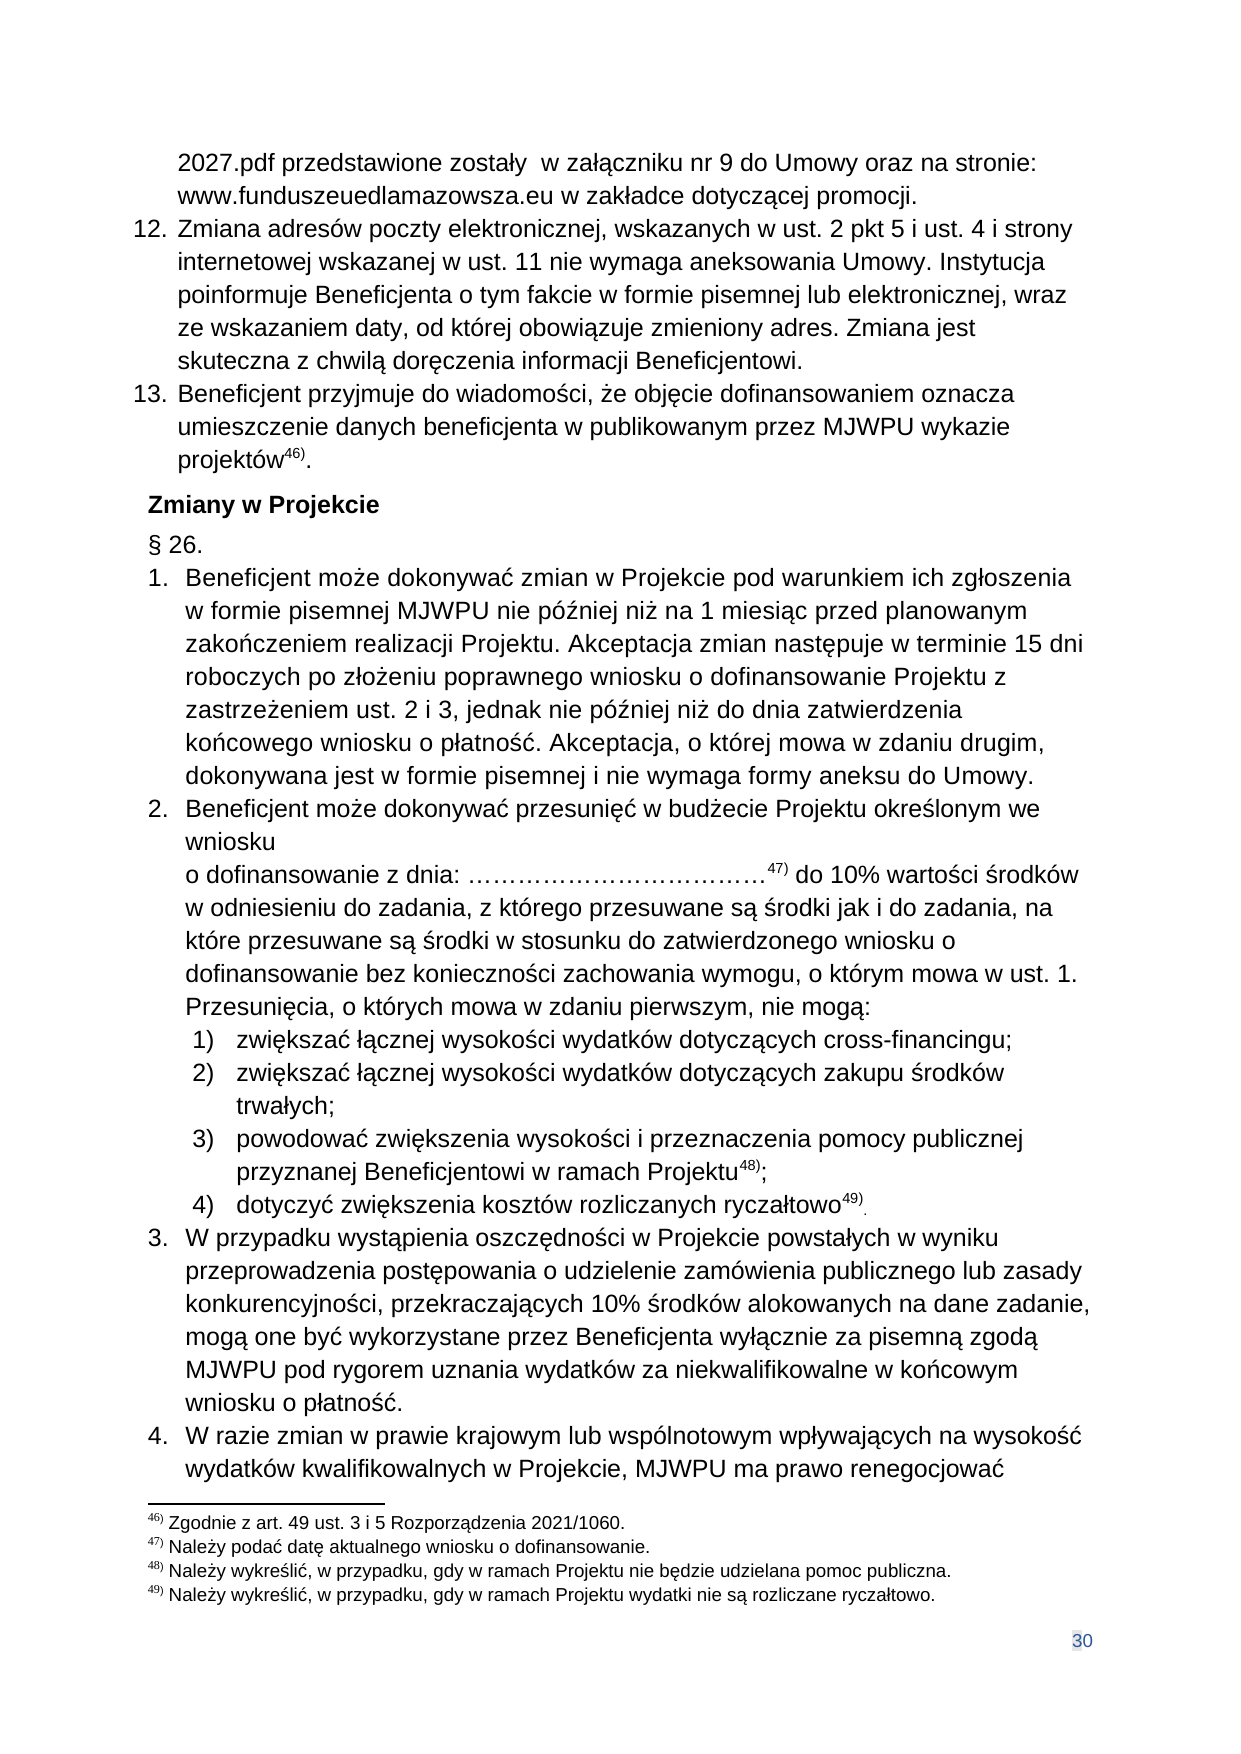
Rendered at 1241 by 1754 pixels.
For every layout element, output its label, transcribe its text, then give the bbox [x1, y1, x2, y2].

subtitle § 26. [148, 529, 1093, 558]
list zwiększać łącznej wysokości wydatków dotyczących cross-financingu; [192, 1025, 1093, 1054]
list Beneficjent może dokonywać zmian w Projekcie pod warunkiem ich zgłoszenia w formie pisemnej MJWPU nie później niż na 1 miesiąc przed planowanym zakończeniem realizacji Projektu. Akceptacja zmian następuje w terminie 15 dni roboczych po złożeniu poprawnego wniosku o dofinansowanie Projektu z zastrzeżeniem ust. 2 i 3, jednak nie później niż do dnia zatwierdzenia końcowego wniosku o płatność. Akceptacja, o której mowa w zdaniu drugim, dokonywana jest w formie pisemnej i nie wymaga formy aneksu do Umowy. [148, 563, 1093, 789]
list dotyczyć zwiększenia kosztów rozliczanych ryczałtowo). [192, 1190, 1093, 1219]
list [148, 1421, 1093, 1483]
list Beneficjent przyjmuje do wiadomości, że objęcie dofinansowaniem oznacza umieszczenie danych beneficjenta w publikowanym przez MJWPU wykazie projektów). [133, 379, 1093, 473]
list Zmiana adresów poczty elektronicznej, wskazanych w ust. 2 pkt 5 i ust. 4 i strony internetowej wskazanej w ust. 11 nie wymaga aneksowania Umowy. Instytucja poinformuje Beneficjenta o tym fakcie w formie pisemnej lub elektronicznej, wraz ze wskazaniem daty, od której obowiązuje zmieniony adres. Zmiana jest skuteczna z chwilą doręczenia informacji Beneficjentowi. [133, 214, 1093, 374]
list zwiększać łącznej wysokości wydatków dotyczących zakupu środków trwałych; [192, 1058, 1093, 1120]
subtitle Zmiany w Projekcie [148, 490, 1093, 519]
list powodować zwiększenia wysokości i przeznaczenia pomocy publicznej przyznanej Beneficjentowi w ramach Projektu); [192, 1124, 1093, 1186]
list W przypadku wystąpienia oszczędności w Projekcie powstałych w wyniku przeprowadzenia postępowania o udzielenie zamówienia publicznego lub zasady konkurencyjności, przekraczających 10% środków alokowanych na dane zadanie, mogą one być wykorzystane przez Beneficjenta wyłącznie za pisemną zgodą MJWPU pod rygorem uznania wydatków za niekwalifikowalne w końcowym wniosku o płatność. [148, 1223, 1093, 1417]
list Beneficjent może dokonywać przesunięć w budżecie Projektu określonym we wniosku o dofinansowanie z dnia: ………………………………) do 10% wartości środków w odniesieniu do zadania, z którego przesuwane są środki jak i do zadania, na które przesuwane są środki w stosunku do zatwierdzonego wniosku o dofinansowanie bez konieczności zachowania wymogu, o którym mowa w ust. 1. Przesunięcia, o których mowa w zdaniu pierwszym, nie mogą: [148, 794, 1093, 1021]
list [133, 148, 1093, 209]
